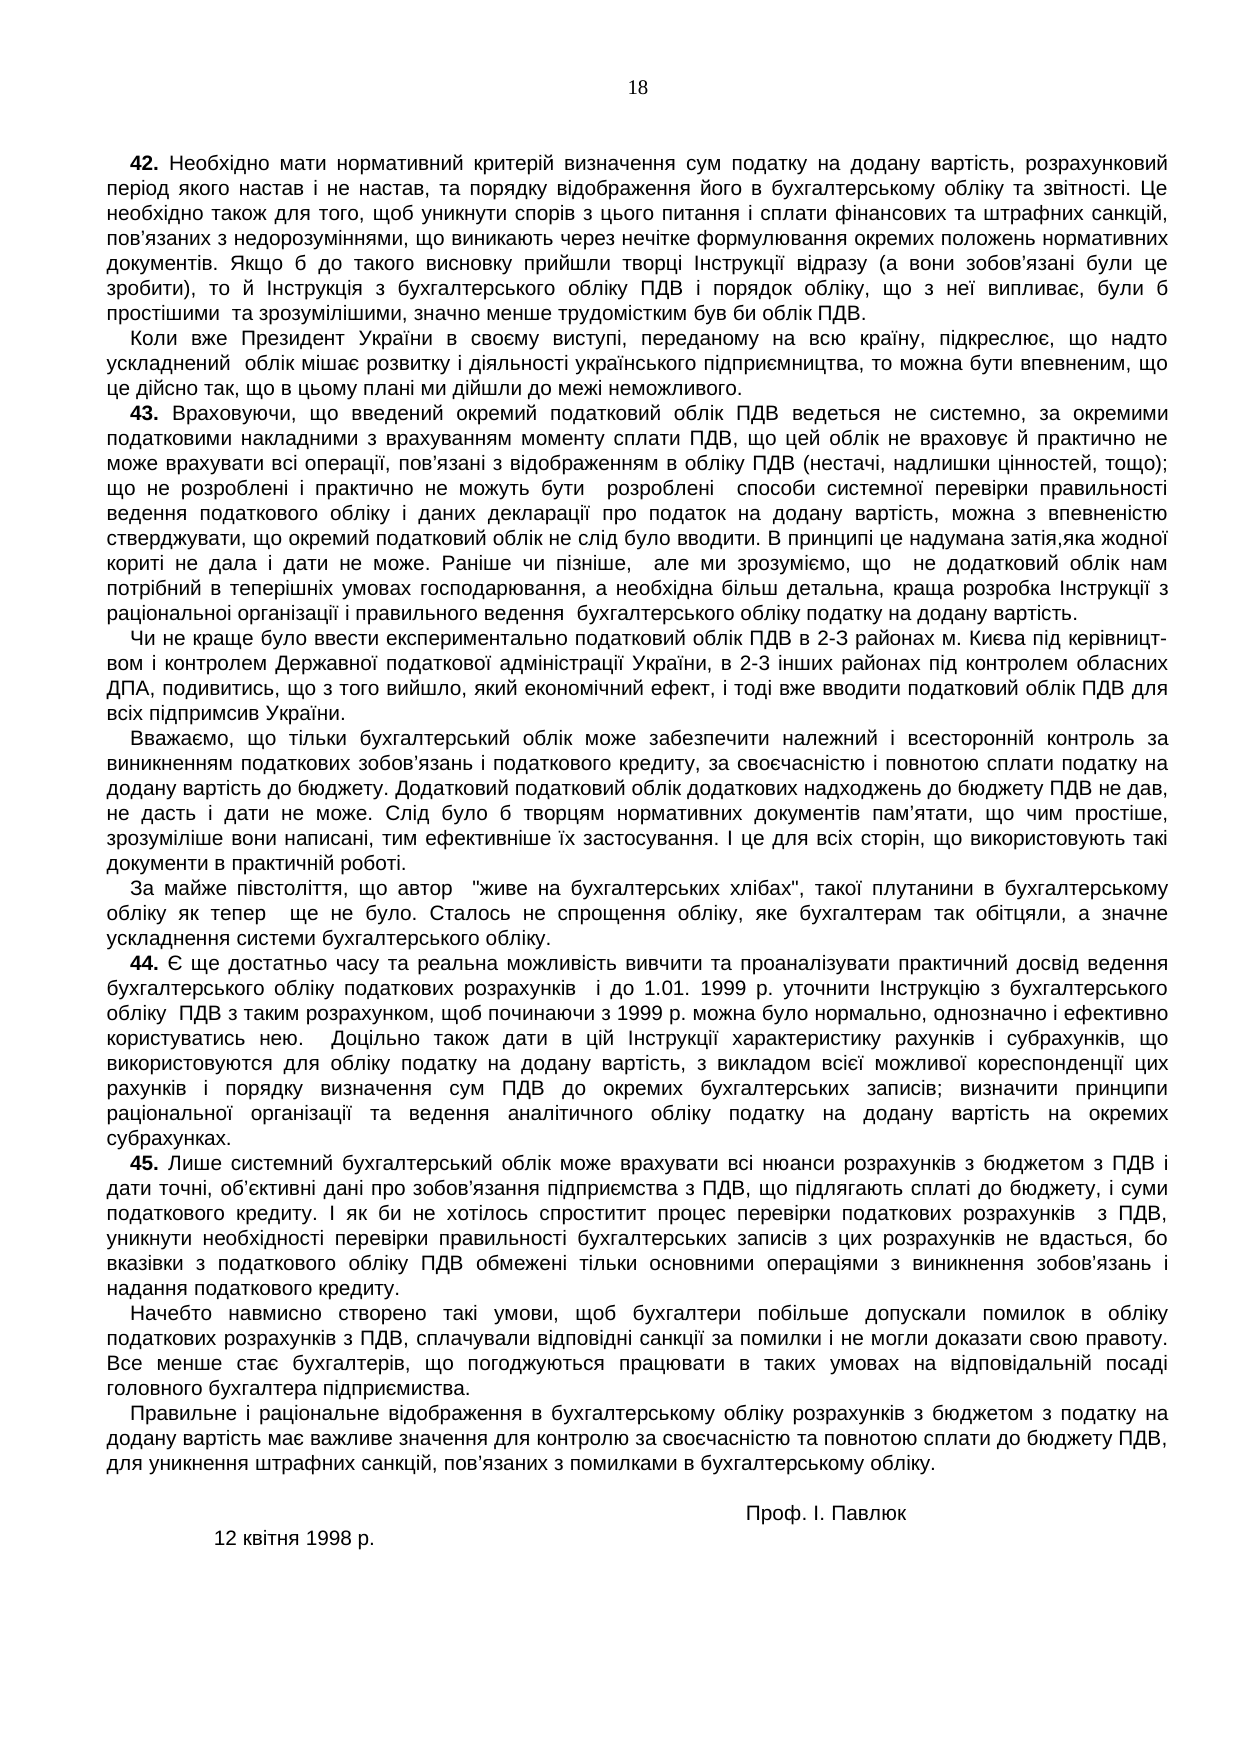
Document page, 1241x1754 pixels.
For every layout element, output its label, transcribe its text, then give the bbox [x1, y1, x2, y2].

text Чи не краще було ввести експериментально податковий облік ПДВ в 2-З районах м. Києва під керівницт- вом і контролем Державної податкової адміністрації України, в 2-3 інших районах під контролем обласних ДПА, подивитись, що з того вийшло, який економічний ефект, і тоді вже вводити податковий облік ПДВ для всіх підпримсив України. [106, 625, 1169, 725]
text Проф. І. Павлюк [106, 1500, 1169, 1525]
text Начебто навмисно створено такі умови, щоб бухгалтери побільше допускали помилок в обліку податкових розрахунків з ПДВ, сплачували відповідні санкції за помилки і не могли доказати свою правоту. Все менше стає бухгалтерів, що погоджуються працювати в таких умовах на відповідальній посаді головного бухгалтера підприємиства. [106, 1300, 1169, 1400]
text Правильне і раціональне відображення в бухгалтерському обліку розрахунків з бюджетом з податку на додану вартість має важливе значення для контролю за своєчасністю та повнотою сплати до бюджету ПДВ, для уникнення штрафних санкцій, пов’язаних з помилками в бухгалтерському обліку. [106, 1400, 1169, 1475]
text 12 квітня 1998 р. [106, 1525, 1169, 1550]
text Коли вже Президент України в своєму виступі, переданому на всю країну, підкреслює, що надто ускладнений облік мішає розвитку і діяльності українського підприємництва, то можна бути впевненим, що це дійсно так, що в цьому плані ми дійшли до межі неможливого. [106, 325, 1169, 400]
text 45. Лише системний бухгалтерський облік може врахувати всі нюанси розрахунків з бюджетом з ПДВ і дати точні, об’єктивні дані про зобов’язання підприємства з ПДВ, що підлягають сплаті до бюджету, і суми податкового кредиту. І як би не хотілось спроститит процес перевірки податкових розрахунків з ПДВ, уникнути необхідності перевірки правильності бухгалтерських записів з цих розрахунків не вдасться, бо вказівки з податкового обліку ПДВ обмежені тільки основними операціями з виникнення зобов’язань і надання податкового кредиту. [106, 1150, 1169, 1300]
text 44. Є ще достатньо часу та реальна можливість вивчити та проаналізувати практичний досвід ведення бухгалтерського обліку податкових розрахунків і до 1.01. 1999 р. уточнити Інструкцію з бухгалтерського обліку ПДВ з таким розрахунком, щоб починаючи з 1999 р. можна було нормально, однозначно і ефективно користуватись нею. Доцільно також дати в цій Інструкції характеристику рахунків і субрахунків, що використовуются для обліку податку на додану вартість, з викладом всієї можливої кореспонденції цих рахунків і порядку визначення сум ПДВ до окремих бухгалтерських записів; визначити принципи раціональної організації та ведення аналітичного обліку податку на додану вартість на окремих субрахунках. [106, 950, 1169, 1150]
text За майже півстоліття, що автор "живе на бухгалтерських хлібах", такої плутанини в бухгалтерському обліку як тепер ще не було. Сталось не спрощення обліку, яке бухгалтерам так обітцяли, а значне ускладнення системи бухгалтерського обліку. [106, 875, 1169, 950]
text 42. Необхідно мати нормативний критерій визначення сум податку на додану вартість, розрахунковий період якого настав і не настав, та порядку відображення його в бухгалтерському обліку та звітності. Це необхідно також для того, щоб уникнути спорів з цього питання і сплати фінансових та штрафних санкцій, пов’язаних з недорозуміннями, що виникають через нечітке формулювання окремих положень нормативних документів. Якщо б до такого висновку прийшли творці Інструкції відразу (а вони зобов’язані були це зробити), то й Інструкція з бухгалтерського обліку ПДВ і порядок обліку, що з неї випливає, були б простішими та зрозумілішими, значно менше трудомістким був би облік ПДВ. [106, 150, 1169, 325]
text 43. Враховуючи, що введений окремий податковий облік ПДВ ведеться не системно, за окремими податковими накладними з врахуванням моменту сплати ПДВ, що цей облік не враховує й практично не може врахувати всі операції, пов’язані з відображенням в обліку ПДВ (нестачі, надлишки цінностей, тощо); що не розроблені і практично не можуть бути розроблені способи системної перевірки правильності ведення податкового обліку і даних декларації про податок на додану вартість, можна з впевненістю стверджувати, що окремий податковий облік не слід було вводити. В принципі це надумана затія,яка жодної кориті не дала і дати не може. Раніше чи пізніше, але ми зрозуміємо, що не додатковий облік нам потрібний в теперішніх умовах господарювання, а необхідна більш детальна, краща розробка Інструкції з раціональноі організації і правильного ведення бухгалтерського обліку податку на додану вартість. [106, 400, 1169, 625]
text Вважаємо, що тільки бухгалтерський облік може забезпечити належний і всесторонній контроль за виникненням податкових зобов’язань і податкового кредиту, за своєчасністю і повнотою сплати податку на додану вартість до бюджету. Додатковий податковий облік додаткових надходжень до бюджету ПДВ не дав, не дасть і дати не може. Слід було б творцям нормативних документів пам’ятати, що чим простіше, зрозуміліше вони написані, тим ефективніше їх застосування. І це для всіх сторін, що використовують такі документи в практичній роботі. [106, 725, 1169, 875]
